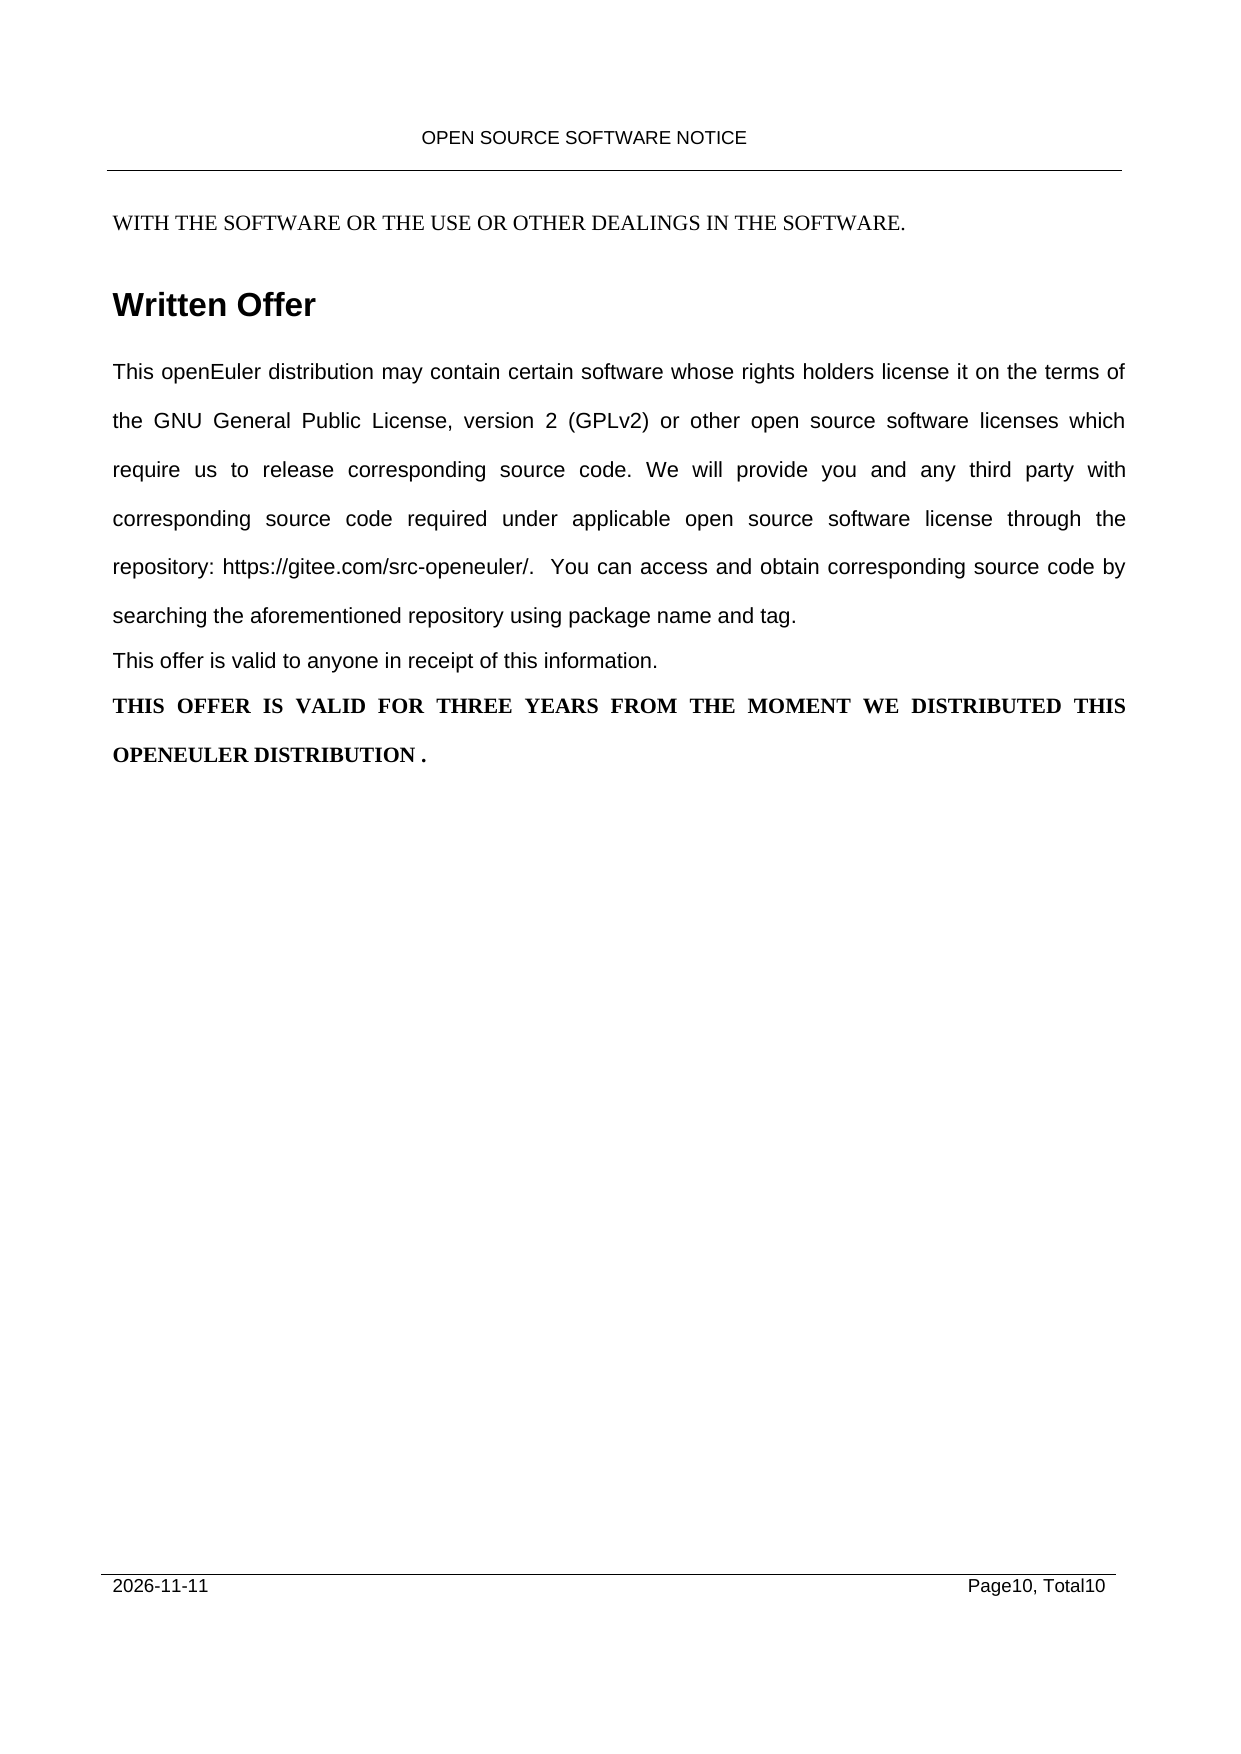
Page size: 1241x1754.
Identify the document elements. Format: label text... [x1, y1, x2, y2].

text Written Offer [112, 271, 1128, 336]
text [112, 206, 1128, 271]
text This offer is valid to anyone in receipt of this information. [112, 644, 1128, 677]
text THIS OFFER IS VALID FOR THREE YEARS FROM THE MOMENT WE DISTRIBUTED THIS OPENEULER DISTRIBUTION . [112, 689, 1128, 771]
text This openEuler distribution may contain certain software whose rights holders license it on the terms of the GNU General Public License, version 2 (GPLv2) or other open source software licenses which require us to release corresponding source code. We will provide you and any third party with corresponding source code required under applicable open source software license through the repository: https://gitee.com/src-openeuler/. You can access and obtain corresponding source code by searching the aforementioned repository using package name and tag. [112, 356, 1128, 632]
